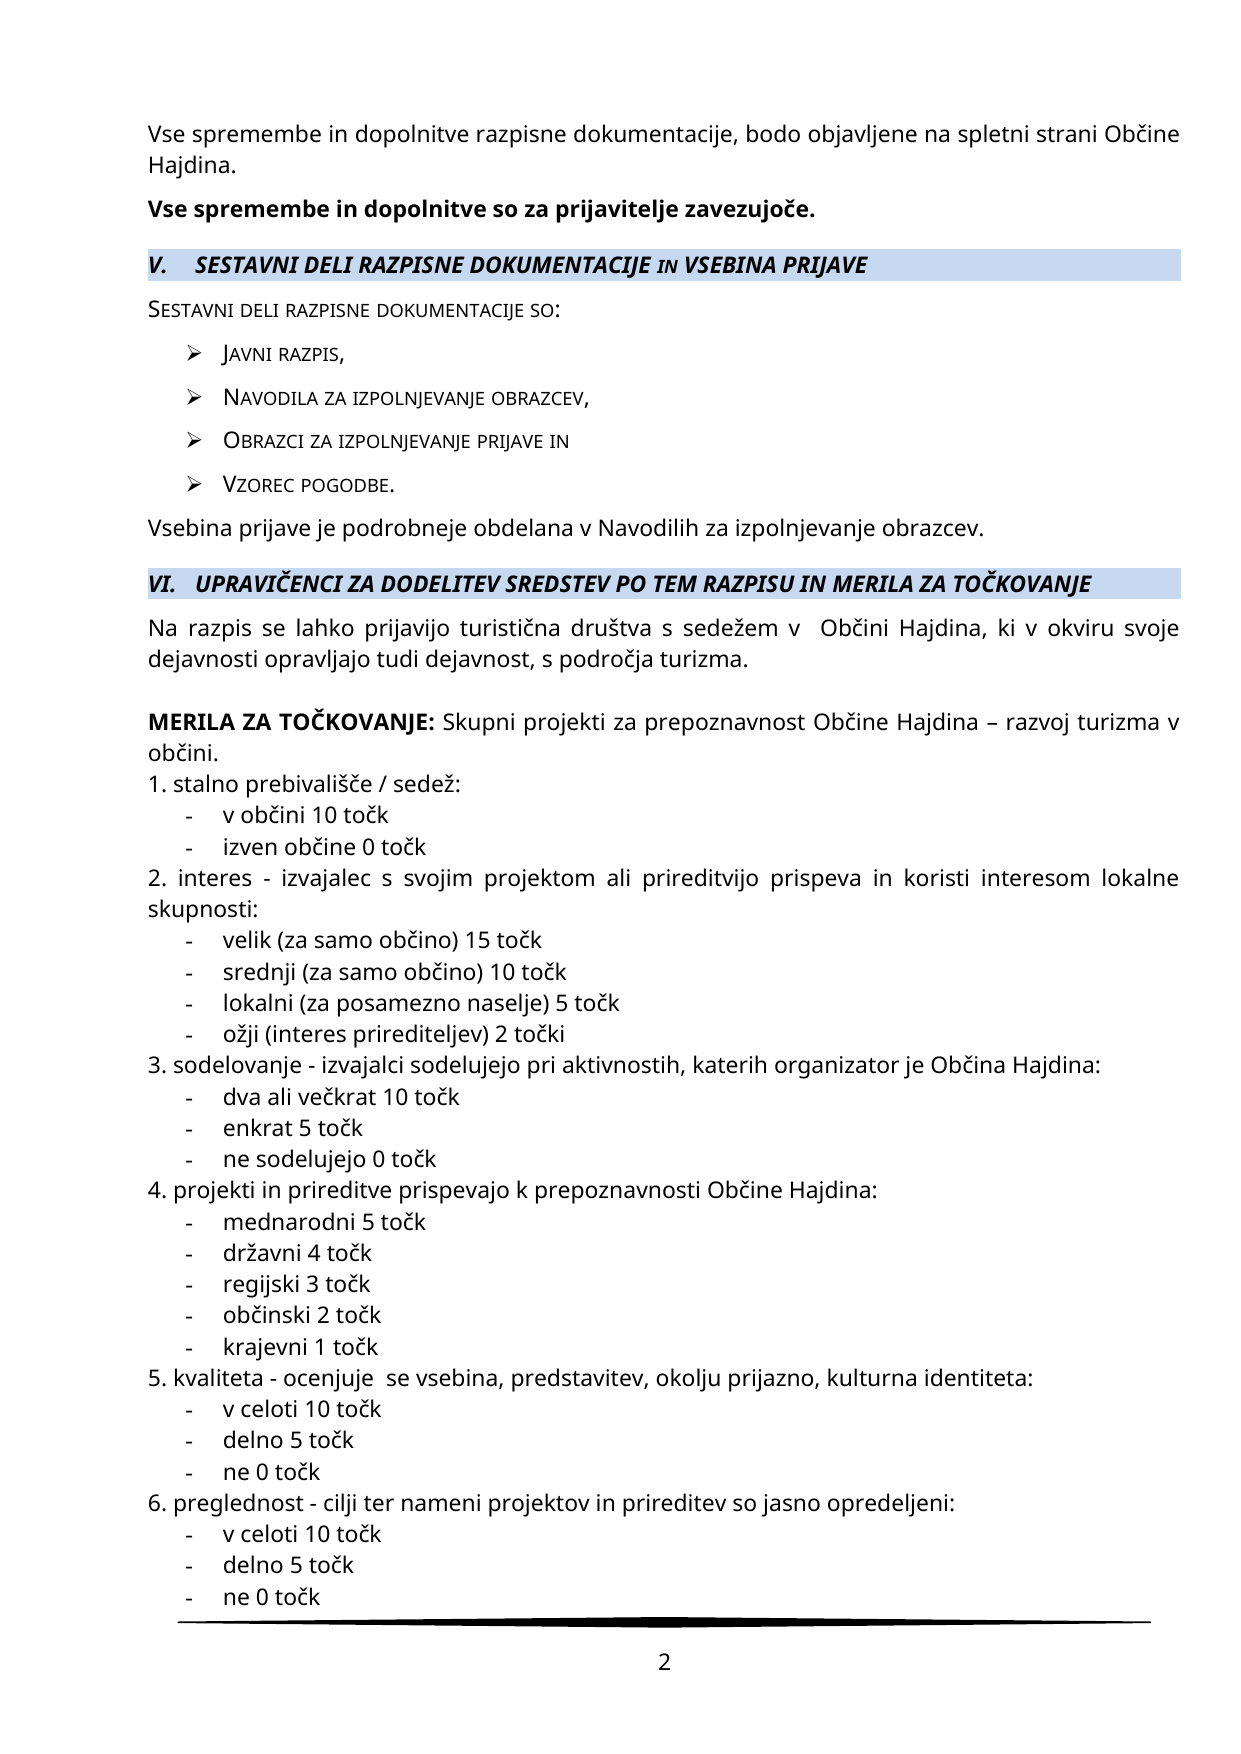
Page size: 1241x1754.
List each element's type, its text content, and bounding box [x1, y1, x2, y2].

list srednji (za samo občino) 10 točk [185, 956, 1181, 987]
text UPRAVIČENCI ZA DODELITEV SREDSTEV PO TEM RAZPISU IN MERILA ZA TOČKOVANJE [148, 568, 1181, 599]
text Vsebina prijave je podrobneje obdelana v Navodilih za izpolnjevanje obrazcev. [148, 512, 1181, 543]
list ožji (interes prirediteljev) 2 točki [185, 1018, 1181, 1049]
text MERILA ZA TOČKOVANJE: Skupni projekti za prepoznavnost Občine Hajdina – razvoj turizma v občini. [148, 706, 1181, 768]
text 1. stalno prebivališče / sedež: [148, 768, 1181, 799]
list delno 5 točk [185, 1549, 1181, 1581]
list v občini 10 točk [185, 799, 1181, 831]
text 4. projekti in prireditve prispevajo k prepoznavnosti Občine Hajdina: [148, 1174, 1181, 1206]
text 6. preglednost - cilji ter nameni projektov in prireditev so jasno opredeljeni: [148, 1487, 1181, 1518]
list krajevni 1 točk [185, 1331, 1181, 1362]
list Vzorec pogodbe. [185, 468, 1181, 499]
list Navodila za izpolnjevanje obrazcev, [185, 381, 1181, 412]
text Vse spremembe in dopolnitve so za prijavitelje zavezujoče. [148, 193, 1181, 224]
text 5. kvaliteta - ocenjuje se vsebina, predstavitev, okolju prijazno, kulturna identiteta: [148, 1362, 1181, 1393]
list v celoti 10 točk [185, 1393, 1181, 1424]
list lokalni (za posamezno naselje) 5 točk [185, 987, 1181, 1018]
list občinski 2 točk [185, 1299, 1181, 1331]
list enkrat 5 točk [185, 1112, 1181, 1143]
list ne sodelujejo 0 točk [185, 1143, 1181, 1174]
text 2. interes - izvajalec s svojim projektom ali prireditvijo prispeva in koristi interesom lokalne skupnosti: [148, 862, 1181, 924]
list državni 4 točk [185, 1237, 1181, 1268]
list dva ali večkrat 10 točk [185, 1081, 1181, 1112]
list velik (za samo občino) 15 točk [185, 924, 1181, 956]
text SESTAVNI DELI RAZPISNE DOKUMENTACIJE in VSEBINA PRIJAVE [148, 249, 1181, 281]
list Obrazci za izpolnjevanje prijave in [185, 424, 1181, 456]
list izven občine 0 točk [185, 831, 1181, 862]
list delno 5 točk [185, 1424, 1181, 1456]
list regijski 3 točk [185, 1268, 1181, 1299]
list v celoti 10 točk [185, 1518, 1181, 1549]
list ne 0 točk [185, 1456, 1181, 1487]
list ne 0 točk [185, 1581, 1181, 1612]
text Sestavni deli razpisne dokumentacije so: [148, 293, 1181, 324]
text Vse spremembe in dopolnitve razpisne dokumentacije, bodo objavljene na spletni strani Občine Hajdina. [148, 118, 1181, 181]
list Javni razpis, [185, 337, 1181, 368]
list mednarodni 5 točk [185, 1206, 1181, 1237]
text Na razpis se lahko prijavijo turistična društva s sedežem v Občini Hajdina, ki v okviru svoje dejavnosti opravljajo tudi dejavnost, s področja turizma. [148, 612, 1181, 674]
text 3. sodelovanje - izvajalci sodelujejo pri aktivnostih, katerih organizator je Občina Hajdina: [148, 1049, 1181, 1081]
